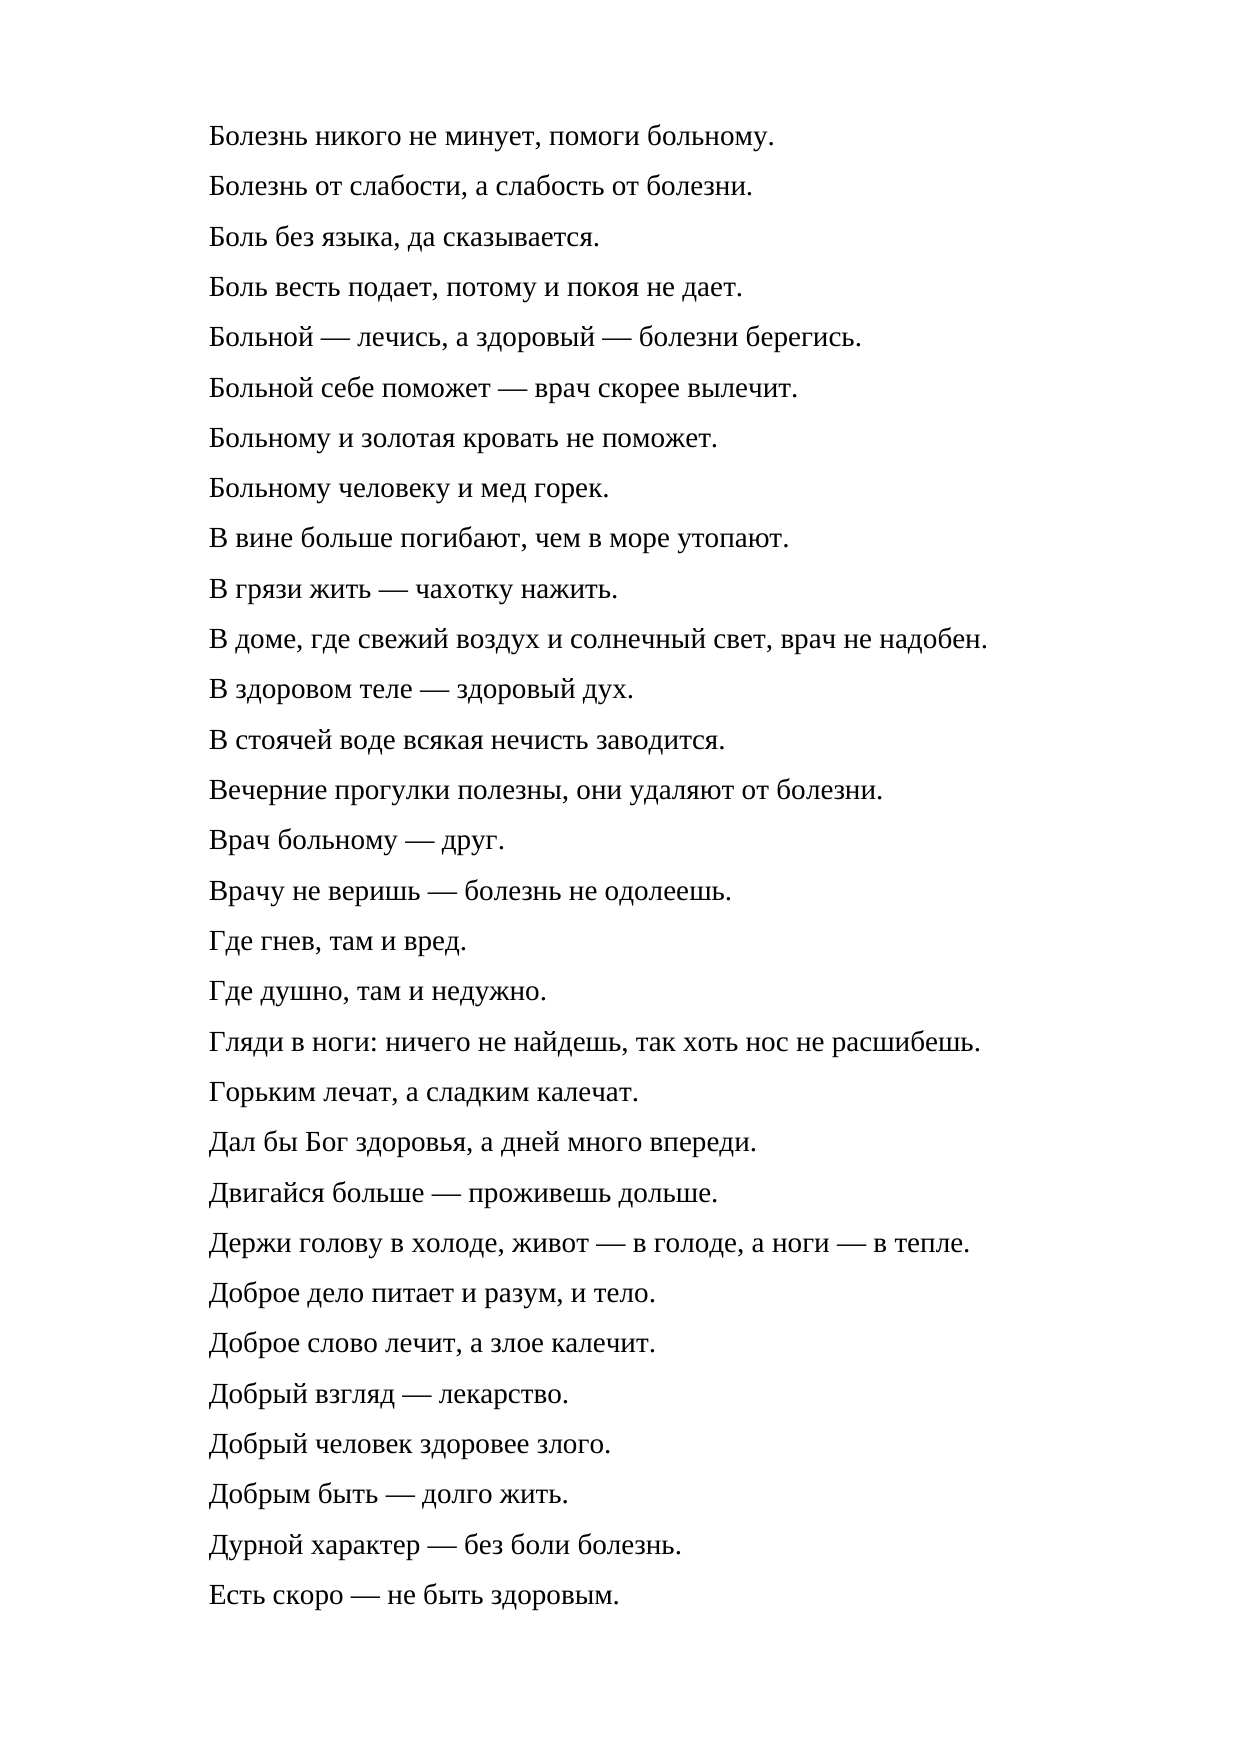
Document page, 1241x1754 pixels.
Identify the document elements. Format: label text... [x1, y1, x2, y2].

text Доброе слово лечит, а злое калечит. [177, 1326, 1152, 1359]
text Дурной характер — без боли болезнь. [177, 1527, 1152, 1560]
text Добрым быть — долго жить. [177, 1477, 1152, 1510]
text Горьким лечат, а сладким калечат. [177, 1074, 1152, 1108]
text Доброе дело питает и разум, и тело. [177, 1275, 1152, 1309]
text Болезнь от слабости, а слабость от болезни. [177, 168, 1152, 202]
text Дал бы Бог здоровья, а дней много впереди. [177, 1124, 1152, 1158]
text Врачу не веришь — болезнь не одолеешь. [177, 873, 1152, 906]
text Есть скоро — не быть здоровым. [177, 1577, 1152, 1611]
text В вине больше погибают, чем в море утопают. [177, 521, 1152, 554]
text Где душно, там и недужно. [177, 973, 1152, 1007]
text Вечерние прогулки полезны, они удаляют от болезни. [177, 772, 1152, 806]
text Врач больному — друг. [177, 822, 1152, 856]
text Боль весть подает, потому и покоя не дает. [177, 269, 1152, 303]
text В здоровом теле — здоровый дух. [177, 672, 1152, 705]
text Больной — лечись, а здоровый — болезни берегись. [177, 319, 1152, 353]
text В стоячей воде всякая нечисть заводится. [177, 722, 1152, 755]
text Двигайся больше — проживешь дольше. [177, 1175, 1152, 1208]
text Больному человеку и мед горек. [177, 470, 1152, 504]
text Болезнь никого не минует, помоги больному. [177, 118, 1152, 152]
text Где гнев, там и вред. [177, 923, 1152, 957]
text Больному и золотая кровать не поможет. [177, 420, 1152, 453]
text Гляди в ноги: ничего не найдешь, так хоть нос не расшибешь. [177, 1024, 1152, 1057]
text В грязи жить — чахотку нажить. [177, 571, 1152, 604]
text Боль без языка, да сказывается. [177, 219, 1152, 252]
text Держи голову в холоде, живот — в голоде, а ноги — в тепле. [177, 1225, 1152, 1258]
text Добрый взгляд — лекарство. [177, 1376, 1152, 1409]
text В доме, где свежий воздух и солнечный свет, врач не надобен. [177, 621, 1152, 655]
text Больной себе поможет — врач скорее вылечит. [177, 370, 1152, 403]
text Добрый человек здоровее злого. [177, 1426, 1152, 1460]
